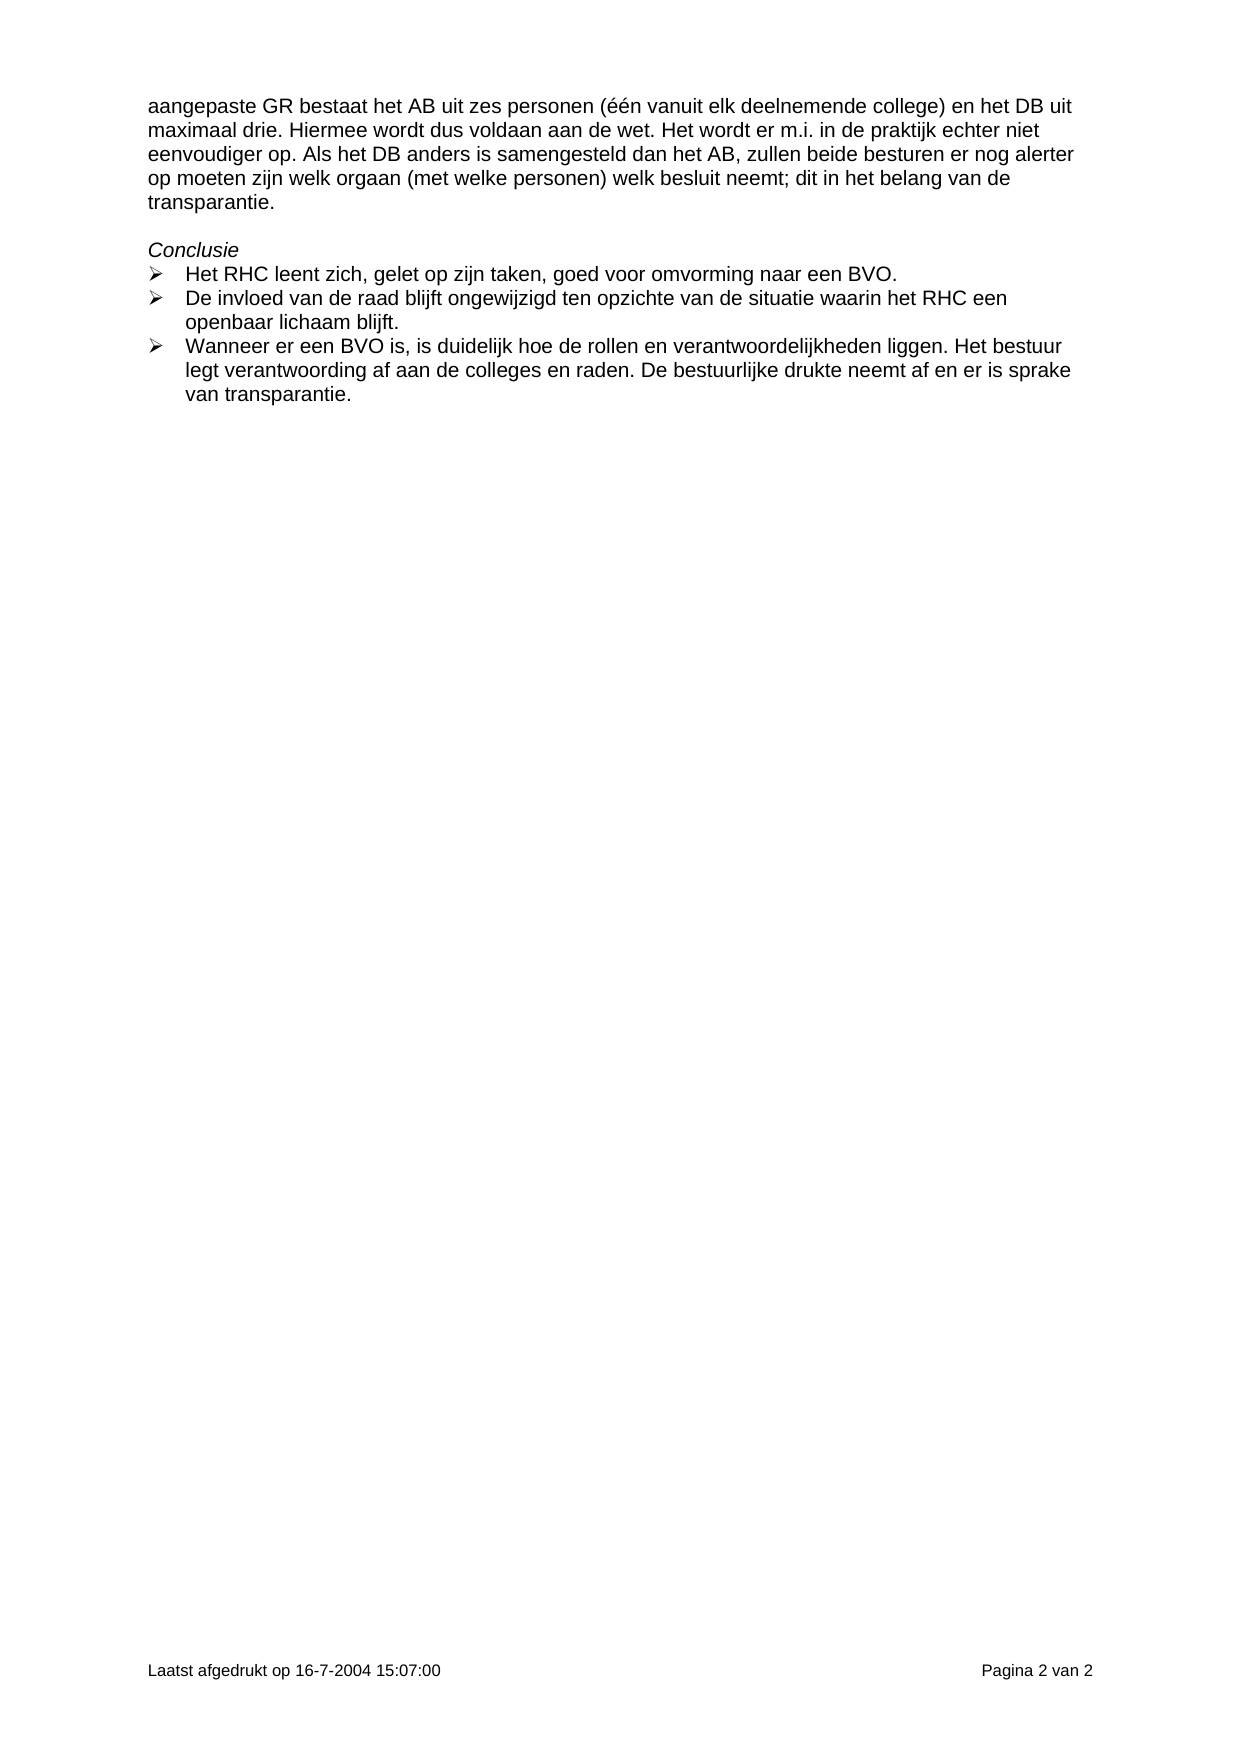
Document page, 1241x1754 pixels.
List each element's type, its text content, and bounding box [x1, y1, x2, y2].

list De invloed van de raad blijft ongewijzigd ten opzichte van de situatie waarin het RHC een openbaar lichaam blijft. [148, 285, 1092, 333]
list Wanneer er een BVO is, is duidelijk hoe de rollen en verantwoordelijkheden liggen. Het bestuur legt verantwoording af aan de colleges en raden. De bestuurlijke drukte neemt af en er is sprake van transparantie. [148, 333, 1092, 405]
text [148, 94, 1092, 213]
list Het RHC leent zich, gelet op zijn taken, goed voor omvorming naar een BVO. [148, 261, 1092, 285]
text Conclusie [148, 237, 1092, 261]
